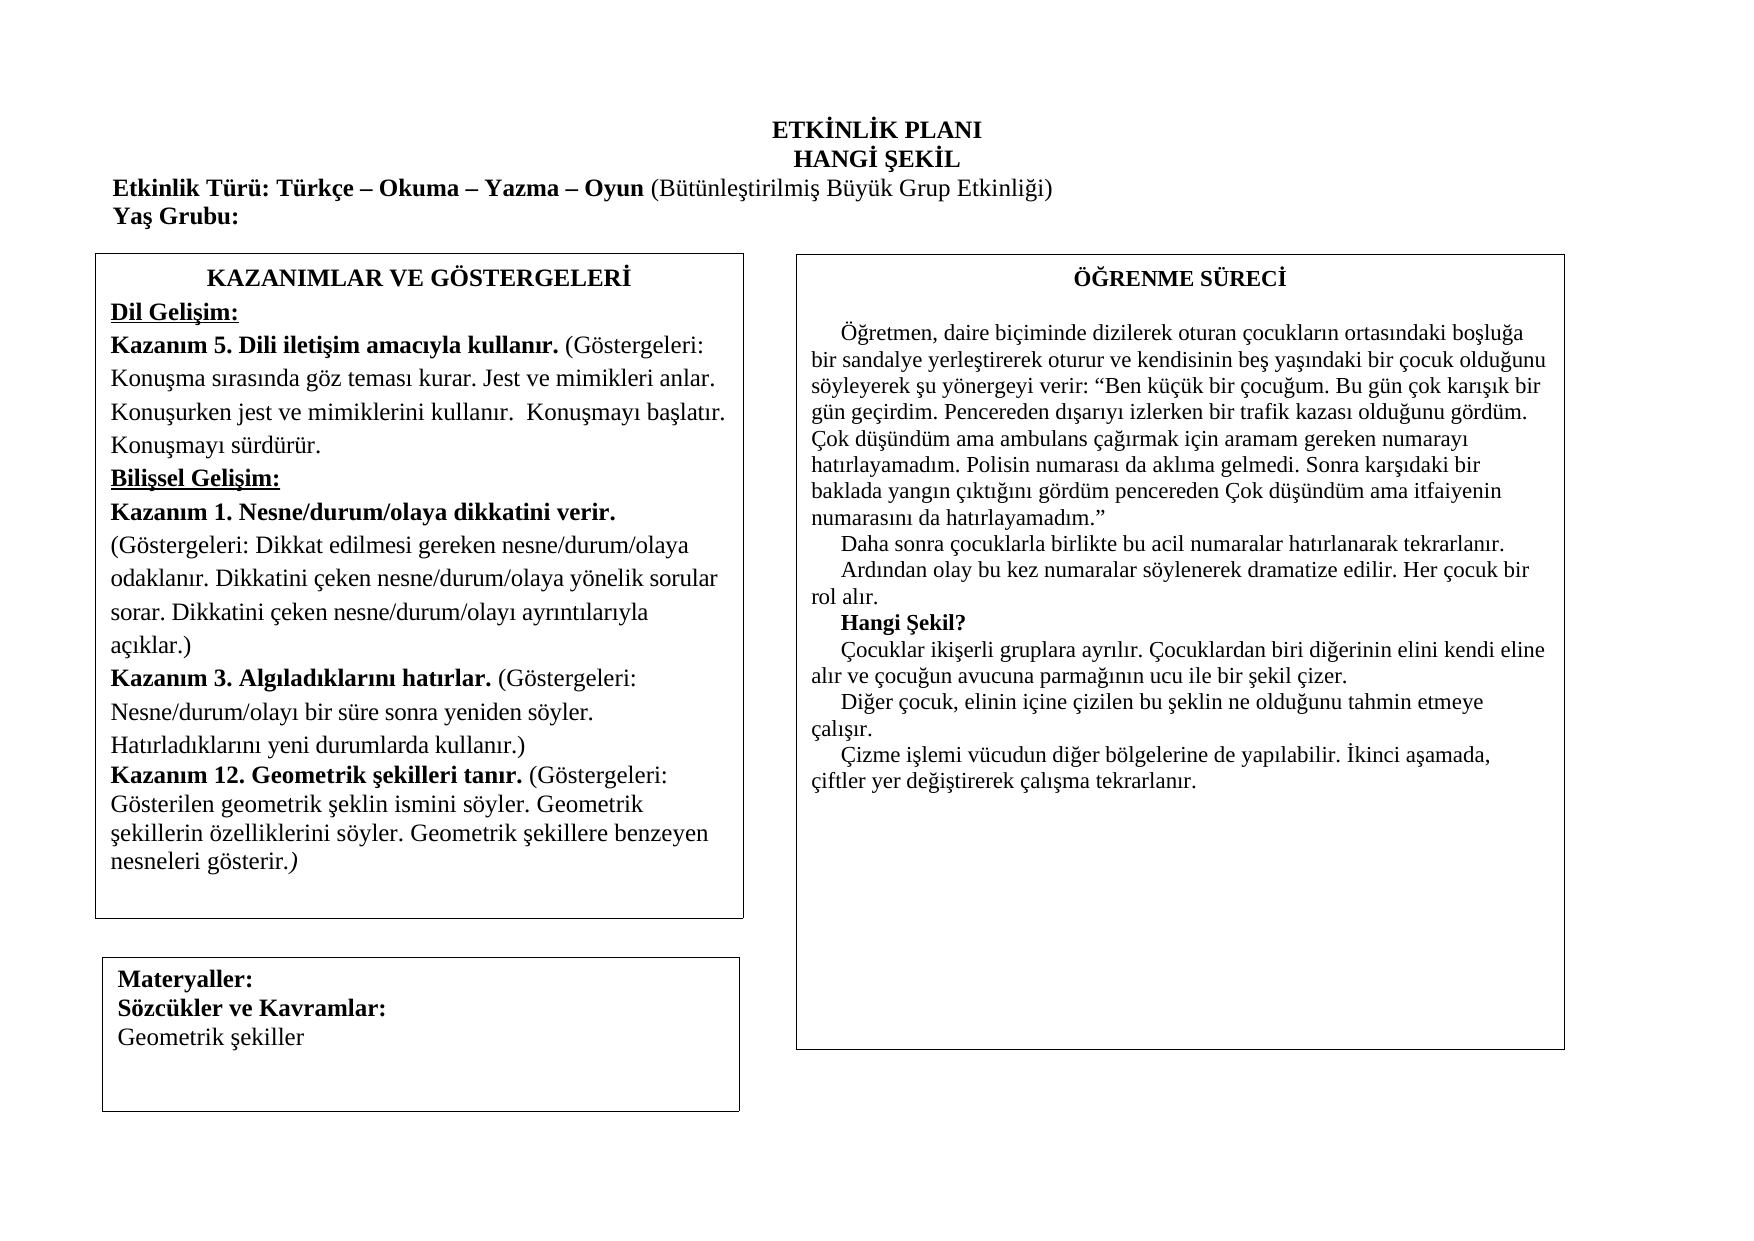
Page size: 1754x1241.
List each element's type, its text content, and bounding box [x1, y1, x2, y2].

text Yaş Grubu: [112, 201, 1642, 230]
text HANGİ ŞEKİL [112, 144, 1642, 173]
text Etkinlik Türü: Türkçe – Okuma – Yazma – Oyun (Bütünleştirilmiş Büyük Grup Etkinliği) [112, 173, 1642, 201]
text ETKİNLİK PLANI [112, 115, 1642, 144]
